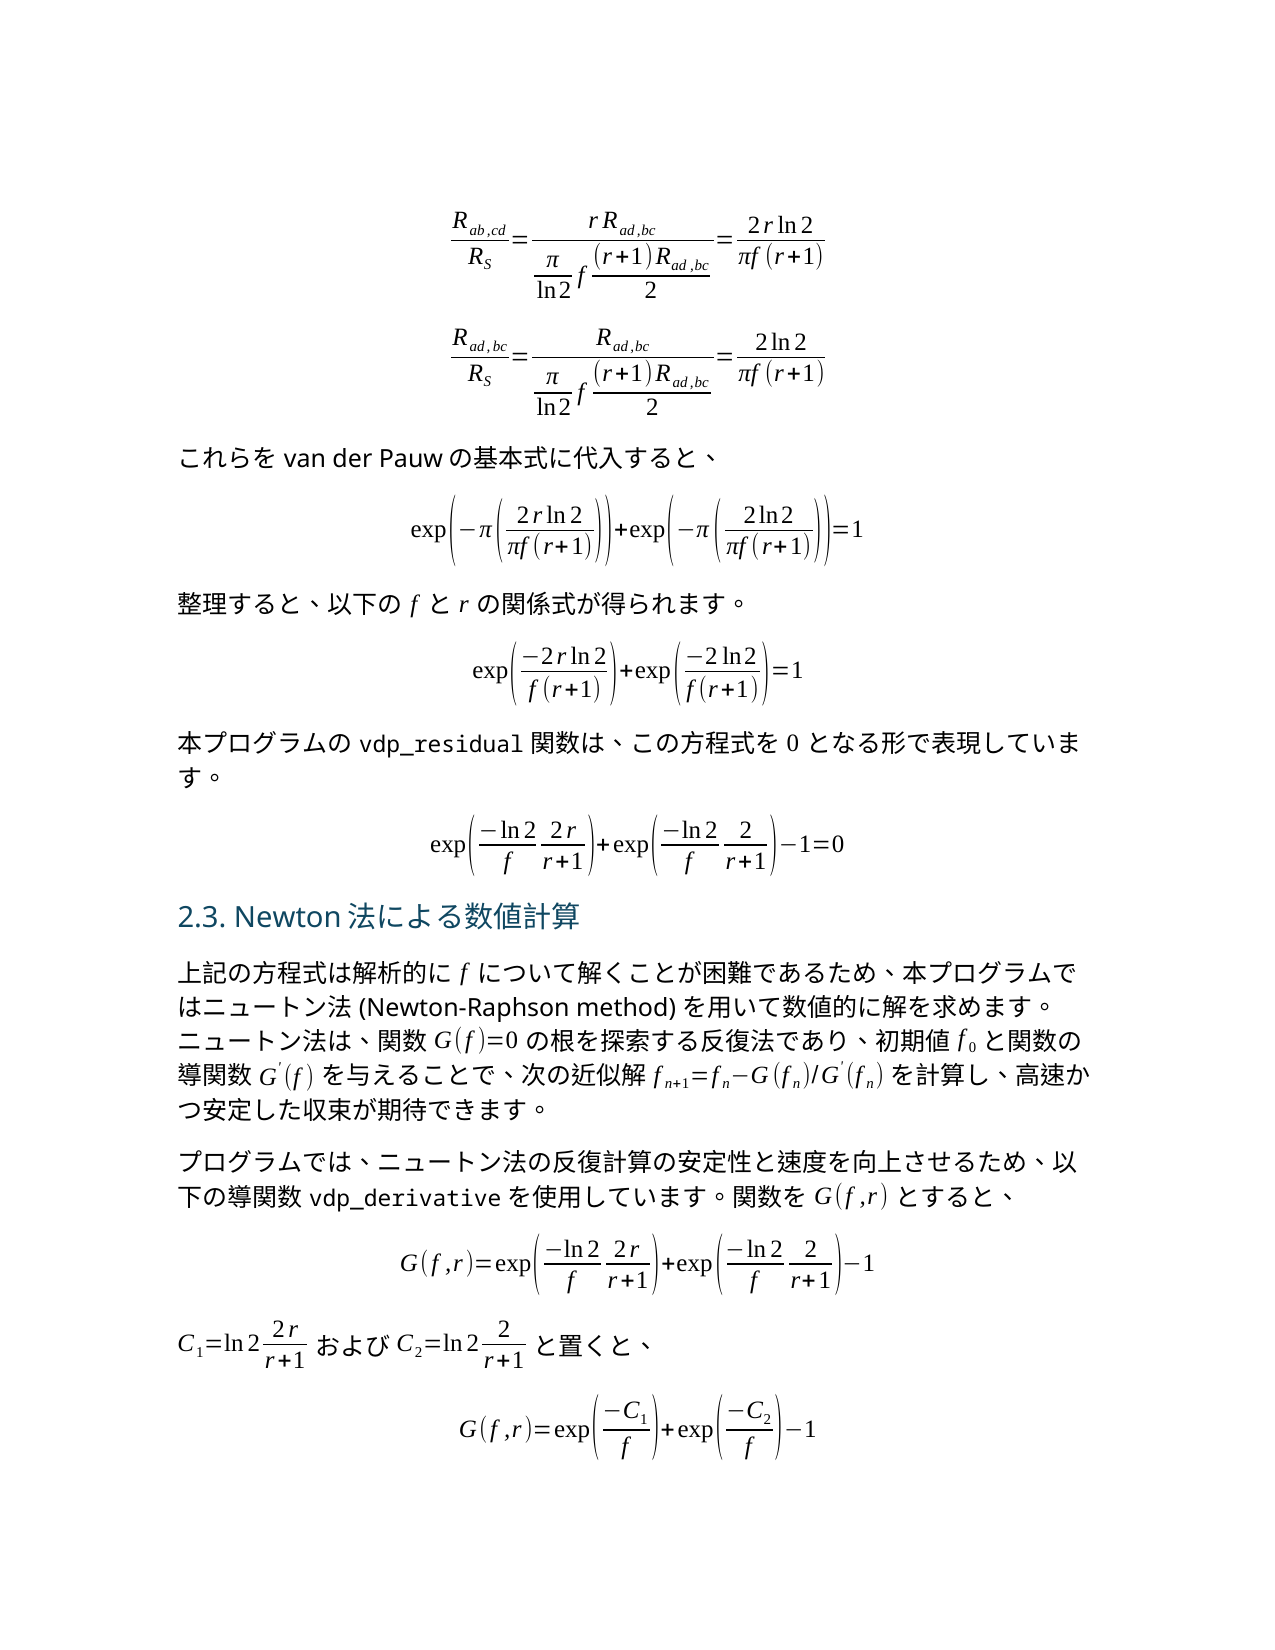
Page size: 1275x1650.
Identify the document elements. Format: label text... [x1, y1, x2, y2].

text プログラムでは、ニュートン法の反復計算の安定性と速度を向上させるため、以下の導関数 vdp_derivative を使用しています。関数を とすると、 [177, 1145, 1098, 1213]
text 整理すると、以下の と の関係式が得られます。 [177, 587, 1098, 621]
text 本プログラムの vdp_residual 関数は、この方程式を となる形で表現しています。 [177, 726, 1098, 794]
text これらを van der Pauwの基本式に代入すると、 [177, 441, 1098, 475]
subtitle 2.3. Newton法による数値計算 [177, 897, 1098, 936]
text および と置くと、 [177, 1316, 1098, 1375]
text 上記の方程式は解析的に について解くことが困難であるため、本プログラムではニュートン法 (Newton-Raphson method) を用いて数値的に解を求めます。ニュートン法は、関数 の根を探索する反復法であり、初期値 と関数の導関数 を与えることで、次の近似解 を計算し、高速かつ安定した収束が期待できます。 [177, 955, 1098, 1126]
